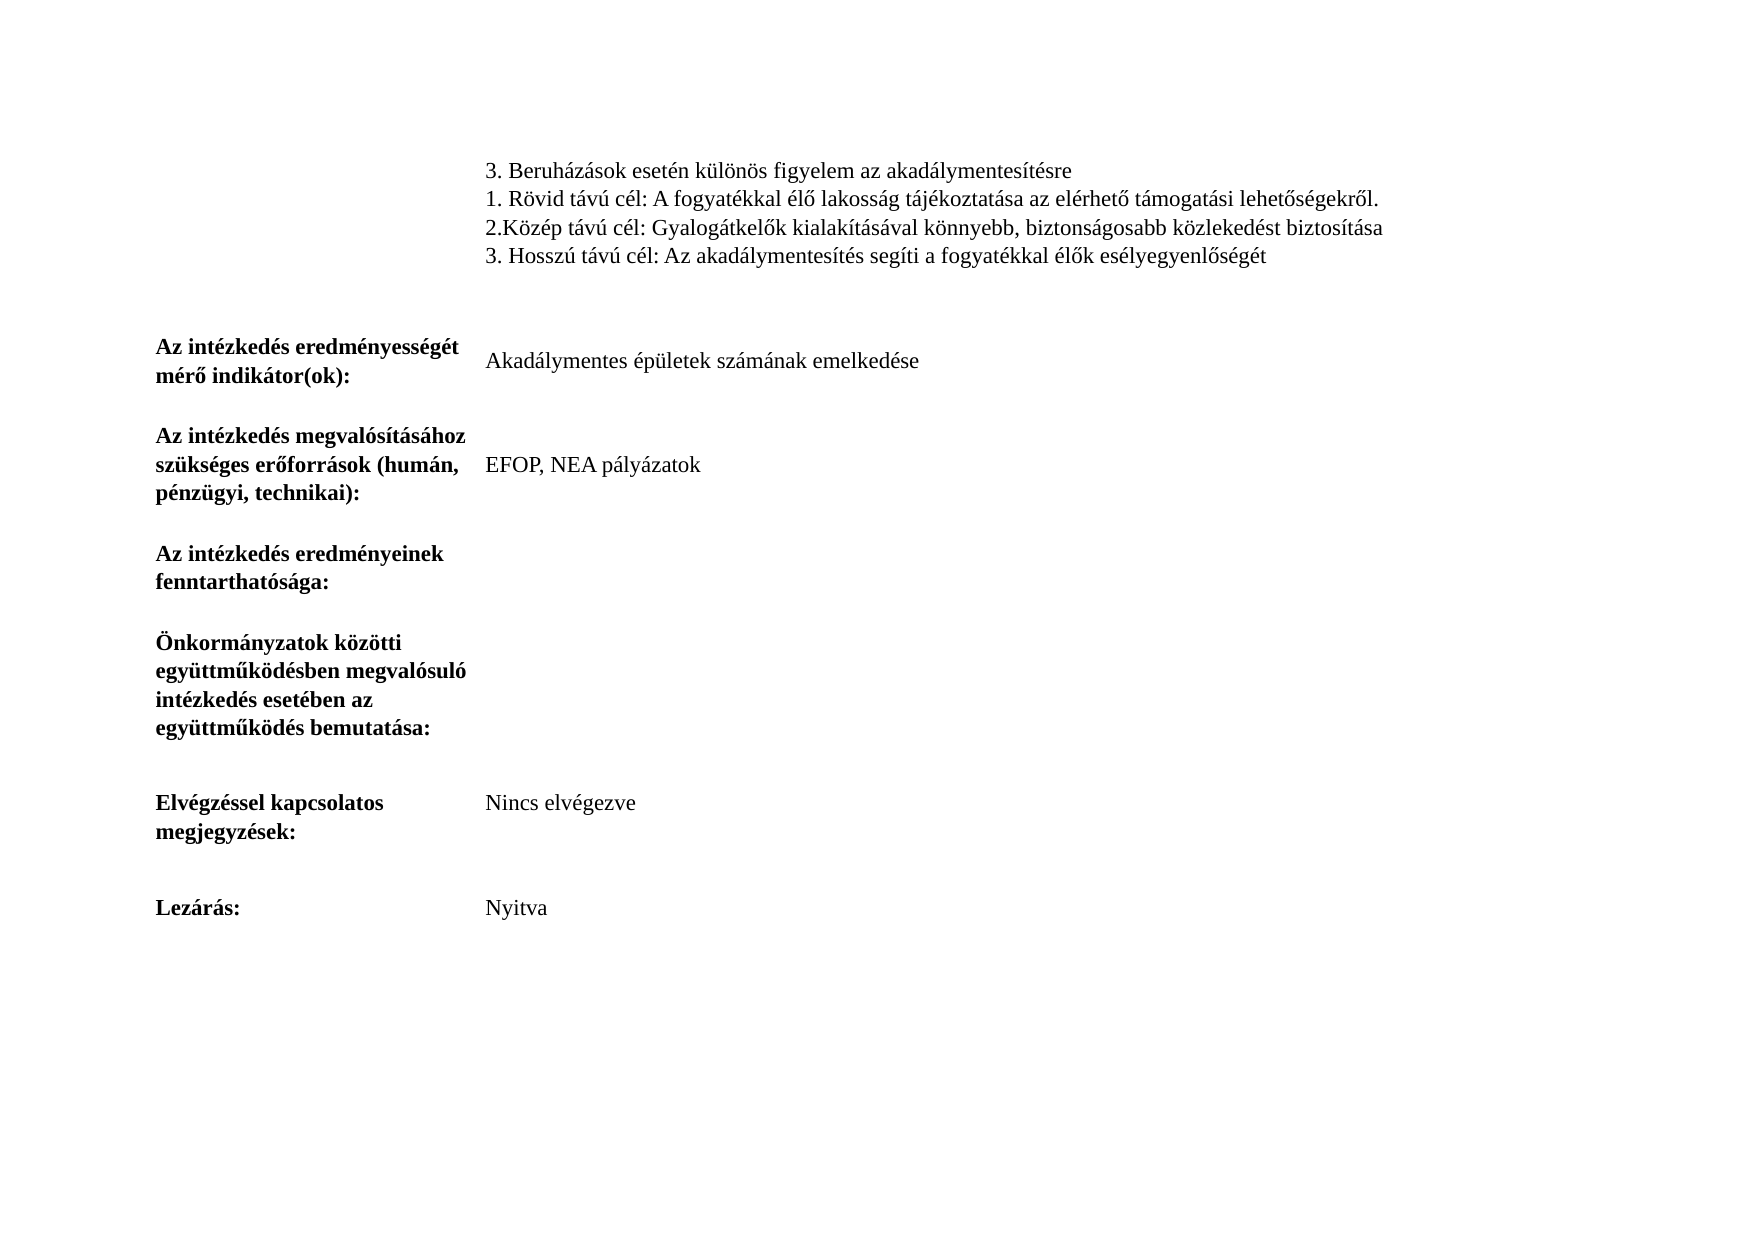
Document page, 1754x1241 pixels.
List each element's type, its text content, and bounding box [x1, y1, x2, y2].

table_header * Kötelező mező [148, 148, 1754, 949]
